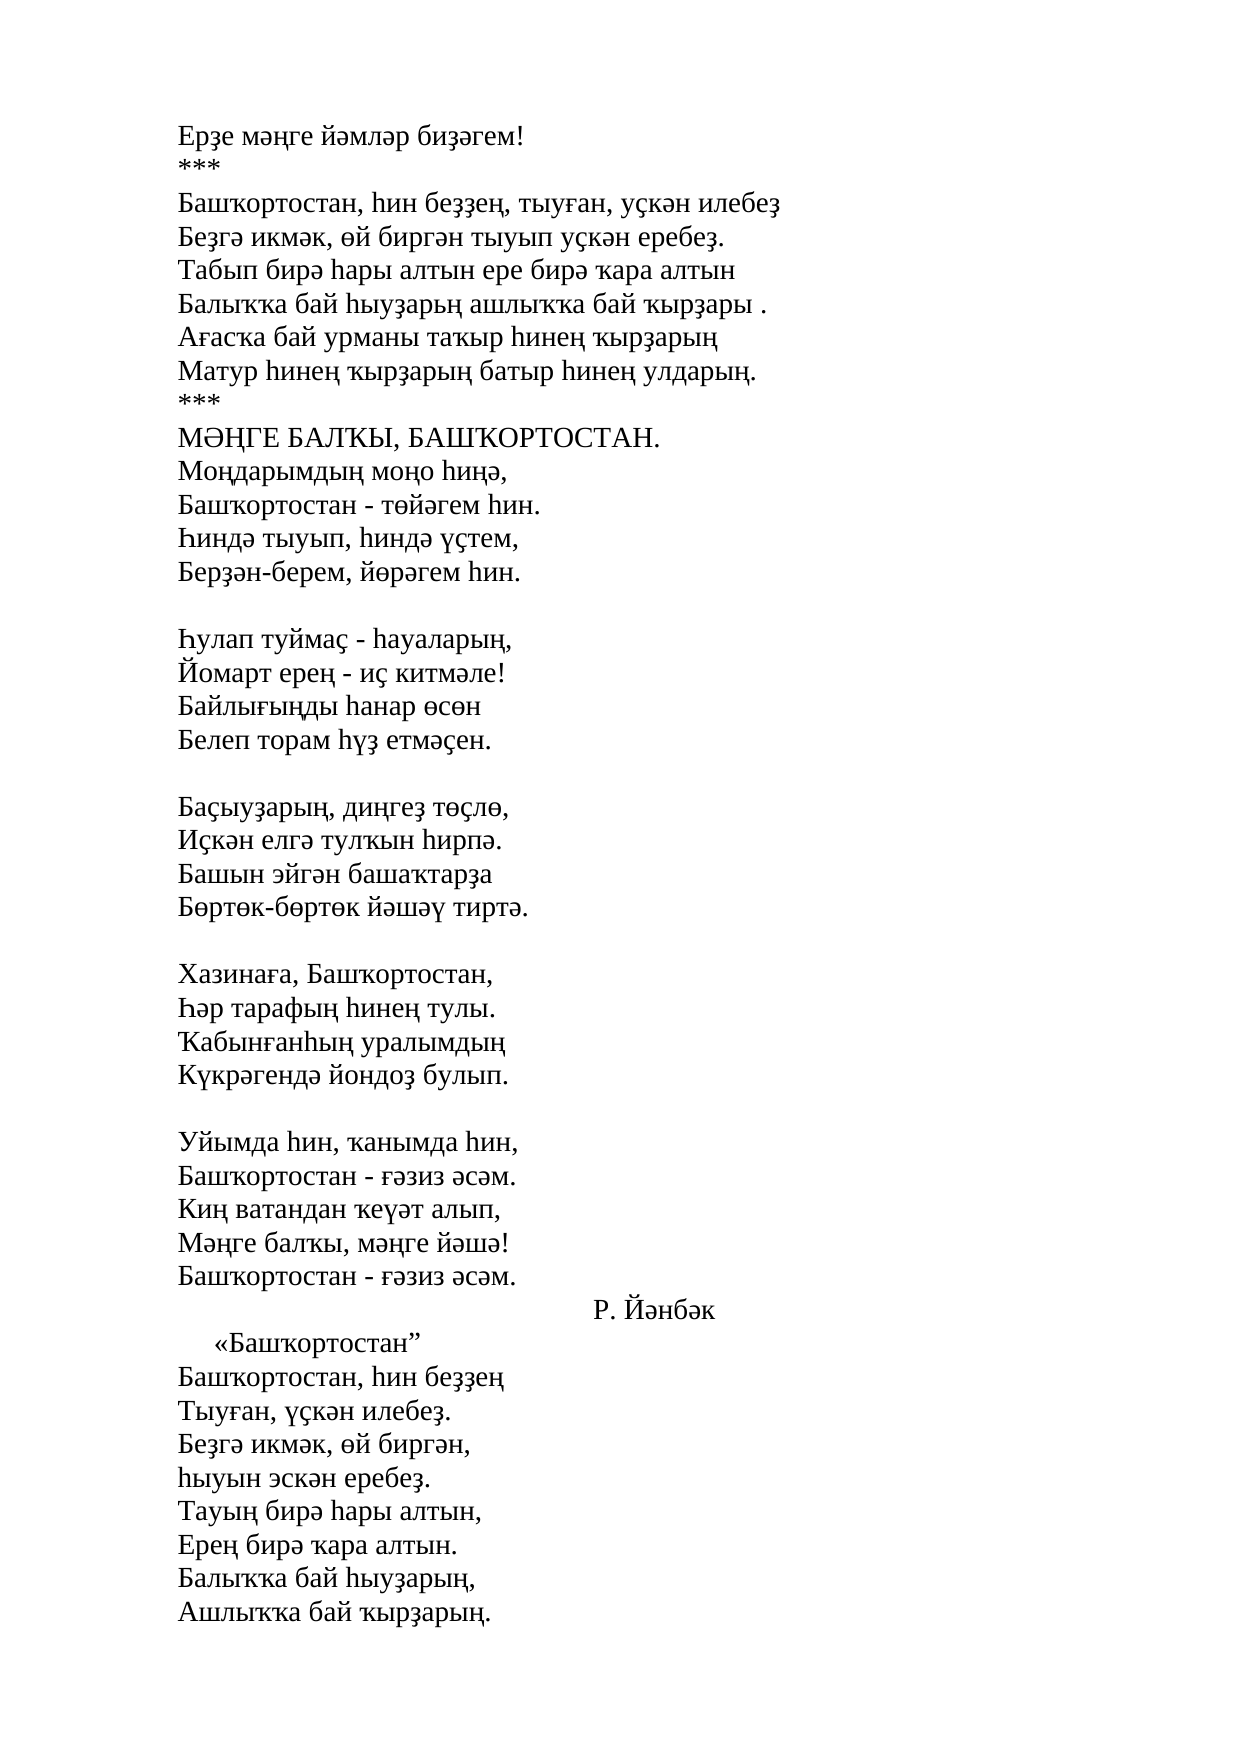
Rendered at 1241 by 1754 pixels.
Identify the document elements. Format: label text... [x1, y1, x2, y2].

text Беҙгә икмәк, өй биргән тыуып уҫкән еребеҙ. [177, 219, 1152, 252]
text Беҙгә икмәк, өй биргән, [177, 1426, 1152, 1460]
text Ерҙе мәңге йәмләр биҙәгем! [177, 118, 1152, 152]
text Балыҡҡа бай һыуҙарың, [177, 1560, 1152, 1594]
text МӘҢГЕ БАЛҠЫ, БАШҠОРТОСТАН. Моңдарымдың моңо һиңә, Башҡортостан - төйәгем һин. Һиндә тыуып, һиндә үҫтем, Берҙән-берем, йөрәгем һин. [177, 420, 1152, 588]
text Р. Йәнбәк [177, 1292, 1152, 1326]
text Ашлыҡҡа бай ҡырҙарың. [177, 1594, 1152, 1627]
text Матур һинең ҡырҙарың батыр һинең улдарың. [177, 353, 1152, 386]
text Баҫыуҙарың, диңгеҙ төҫлө, Иҫкән елгә тулҡын һирпә. Башын эйгән башаҡтарҙа Бөртөк-бөртөк йәшәү тиртә. [177, 755, 1152, 923]
text Уйымда һин, ҡанымда һин, Башҡортостан - ғәзиз әсәм. Киң ватандан ҡеүәт алып, Мәңге балҡы, мәңге йәшә! Башҡортостан - ғәзиз әсәм. [177, 1091, 1152, 1292]
text Ағасҡа бай урманы таҡыр һинең ҡырҙарың [177, 319, 1152, 353]
text Тыуған, үҫкән илебеҙ. [177, 1393, 1152, 1426]
text Ерең бирә ҡара алтын. [177, 1527, 1152, 1560]
text «Башҡортостан” [177, 1326, 1152, 1359]
text Балыҡҡа бай һыуҙарьң ашлыҡҡа бай ҡырҙары . [177, 286, 1152, 319]
text һыуын эскән еребеҙ. [177, 1460, 1152, 1493]
text Һулап туймаҫ - һауаларың, Йомарт ерең - иҫ китмәле! Байлығыңды һанар өсөн Белеп торам һүҙ етмәҫен. [177, 588, 1152, 755]
text *** [177, 386, 1152, 420]
text *** [177, 152, 1152, 185]
text Башҡортостан, һин беҙҙең, тыуған, уҫкән илебеҙ [177, 185, 1152, 219]
text Башҡортостан, һин беҙҙең [177, 1359, 1152, 1393]
text Табып бирә һары алтын ере бирә ҡара алтын [177, 252, 1152, 286]
text Хазинаға, Башҡортостан, Һәр тарафың һинең тулы. Ҡабынғанһың уралымдың Күкрәгендә йондоҙ булып. [177, 923, 1152, 1091]
text Тауың бирә һары алтын, [177, 1493, 1152, 1527]
